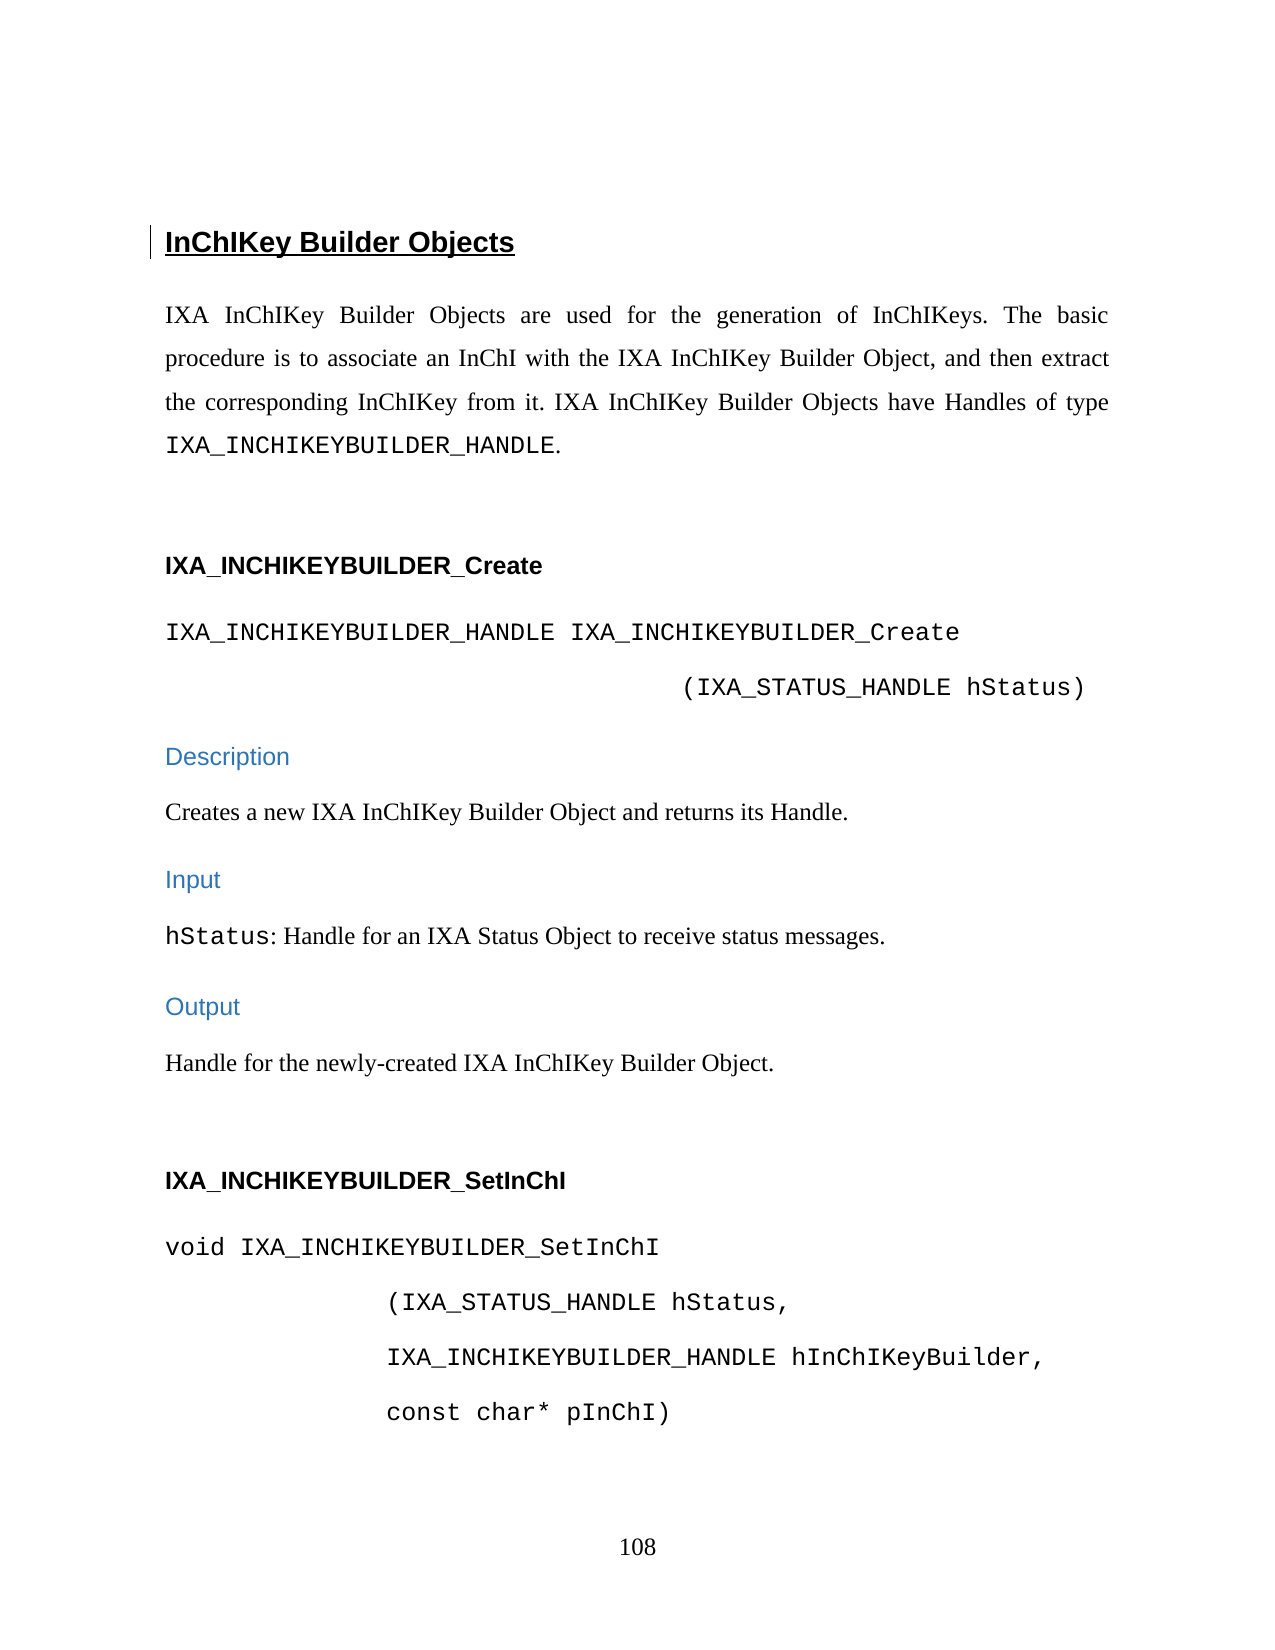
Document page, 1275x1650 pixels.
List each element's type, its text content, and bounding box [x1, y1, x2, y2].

subtitle IXA_INCHIKEYBUILDER_Create [165, 551, 1110, 580]
text (IXA_STATUS_HANDLE hStatus, [312, 1289, 1110, 1317]
subtitle InChIKey Builder Objects [165, 225, 1110, 258]
text const char* pInChI) [386, 1399, 1110, 1427]
text hStatus: Handle for an IXA Status Object to receive status messages. [165, 921, 1110, 952]
subtitle Input [165, 865, 1110, 894]
subtitle Description [165, 742, 1110, 770]
text IXA_INCHIKEYBUILDER_HANDLE IXA_INCHIKEYBUILDER_Create [165, 619, 1110, 647]
text IXA InChIKey Builder Objects are used for the generation of InChIKeys. The basic procedure is to associate an InChI with the IXA InChIKey Builder Object, and then extract the corresponding InChIKey from it. IXA InChIKey Builder Objects have Handles of type IXA_INCHIKEYBUILDER_HANDLE. [165, 300, 1110, 461]
text IXA_INCHIKEYBUILDER_HANDLE hInChIKeyBuilder, [386, 1344, 1110, 1372]
text void IXA_INCHIKEYBUILDER_SetInChI [165, 1234, 1110, 1262]
subtitle Output [165, 992, 1110, 1021]
text Creates a new IXA InChIKey Builder Object and returns its Handle. [165, 797, 1110, 826]
text (IXA_STATUS_HANDLE hStatus) [607, 674, 1110, 702]
subtitle IXA_INCHIKEYBUILDER_SetInChI [165, 1166, 1110, 1195]
text Handle for the newly-created IXA InChIKey Builder Object. [165, 1048, 1110, 1077]
